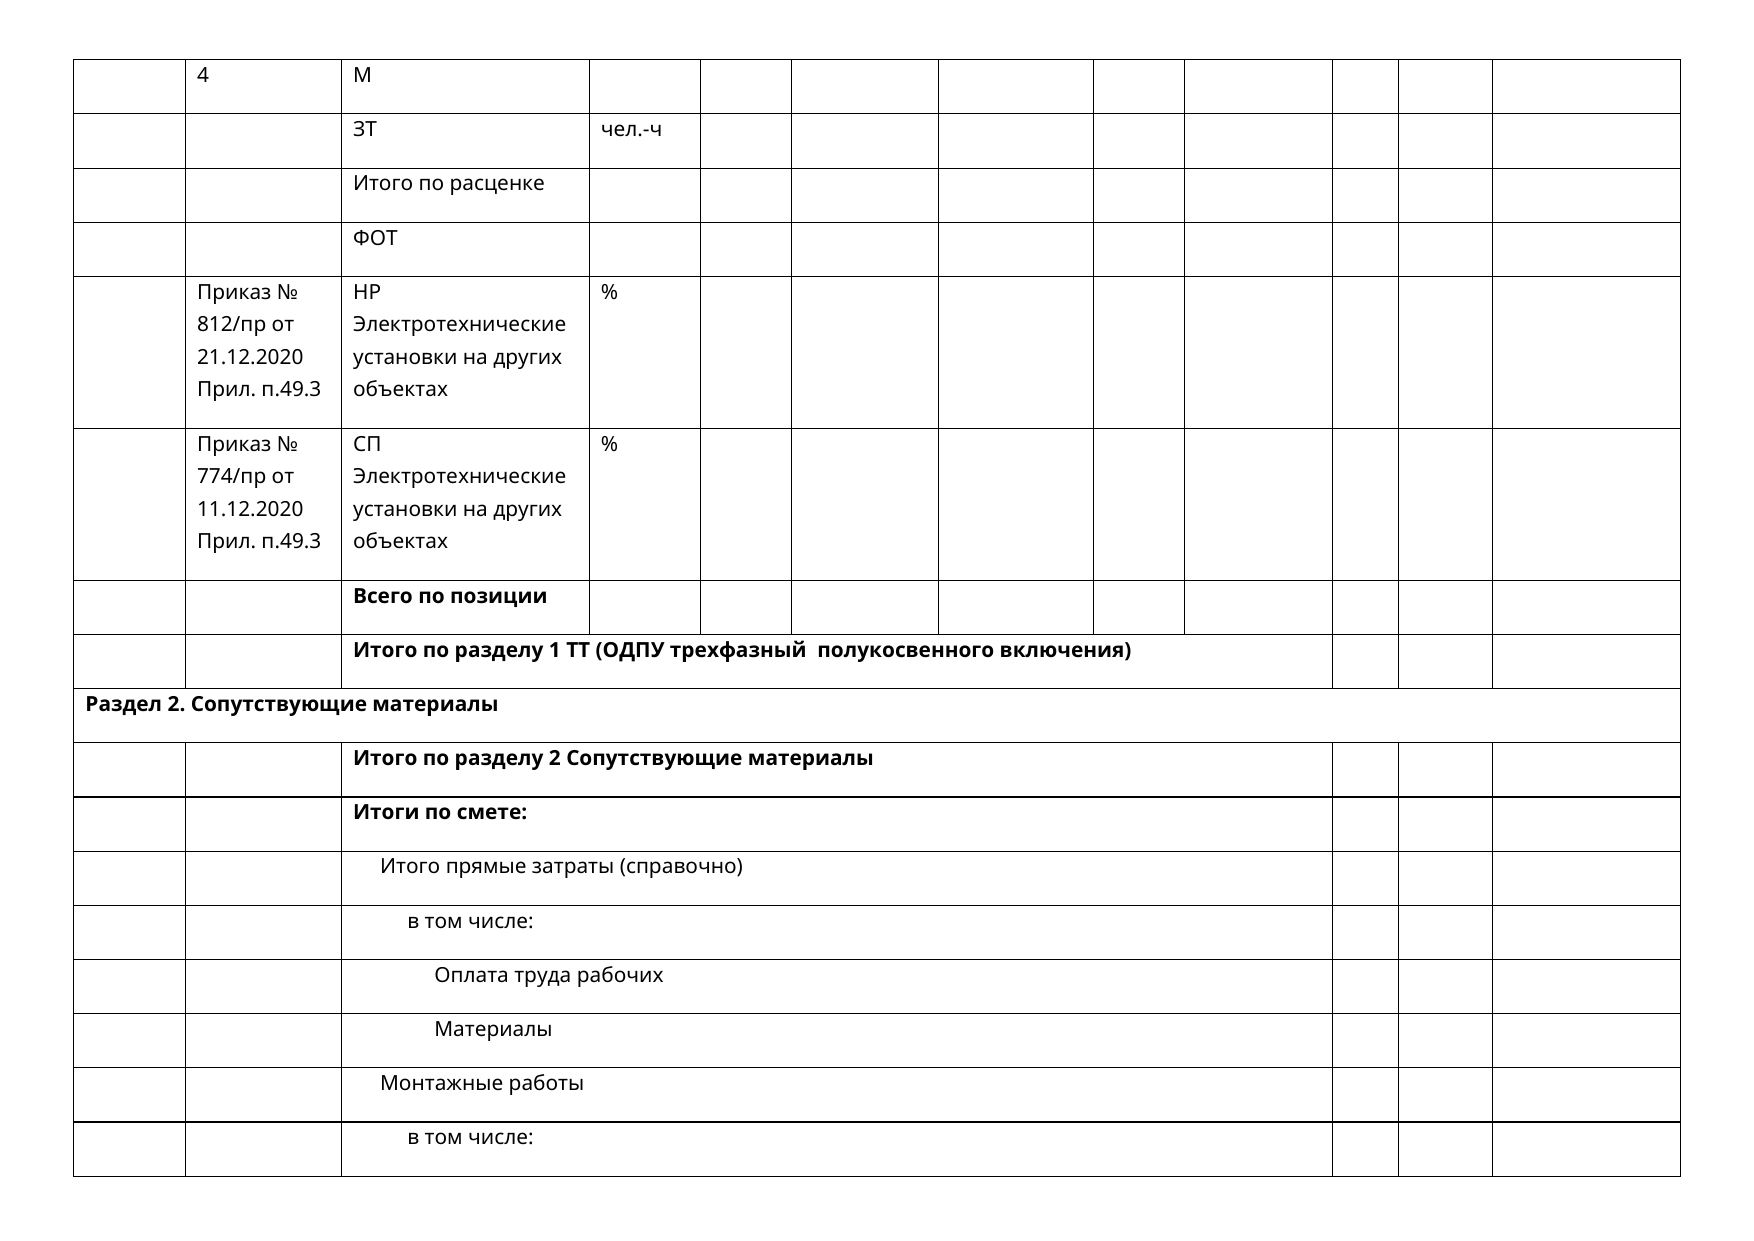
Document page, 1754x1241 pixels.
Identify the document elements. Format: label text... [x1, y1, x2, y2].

table_cell [1333, 743, 1398, 796]
table_cell [792, 581, 938, 634]
table_cell СП Электротехнические установки на других объектах [342, 429, 589, 580]
table_cell [1094, 169, 1184, 222]
table_cell [1399, 1014, 1492, 1067]
table_cell [1493, 852, 1680, 905]
table_cell [1493, 1068, 1680, 1121]
table_cell [1094, 277, 1184, 428]
table_cell [74, 429, 185, 580]
table_cell ЗТ [342, 114, 589, 167]
table_cell [939, 581, 1093, 634]
table_cell [186, 581, 341, 634]
table_cell [939, 223, 1093, 276]
table_cell [186, 1068, 341, 1121]
table_cell [186, 852, 341, 905]
table_cell [792, 277, 938, 428]
table_cell [792, 223, 938, 276]
table_cell [1185, 60, 1332, 113]
table_cell [1185, 277, 1332, 428]
table_cell [1094, 60, 1184, 113]
table_cell [1399, 581, 1492, 634]
table_cell в том числе: [342, 1123, 1332, 1176]
table_cell [1094, 114, 1184, 167]
table_cell [701, 169, 791, 222]
table_cell [1333, 223, 1398, 276]
table_cell НР Электротехнические установки на других объектах [342, 277, 589, 428]
table_cell [1399, 798, 1492, 851]
table_cell 4 [186, 60, 341, 113]
table_cell [74, 1123, 185, 1176]
table_cell [74, 798, 185, 851]
table_cell [74, 906, 185, 959]
table_cell [1399, 60, 1492, 113]
table_cell [186, 635, 341, 688]
table_cell Итого прямые затраты (справочно) [342, 852, 1332, 905]
table_cell [186, 1123, 341, 1176]
table_cell [1399, 852, 1492, 905]
table_cell Приказ № 812/пр от 21.12.2020 Прил. п.49.3 [186, 277, 341, 428]
table_cell [590, 223, 700, 276]
table_cell [1493, 223, 1680, 276]
table_cell [1333, 635, 1398, 688]
table_cell [1333, 906, 1398, 959]
table_cell [1493, 429, 1680, 580]
table_cell [1399, 960, 1492, 1013]
table_cell [1333, 960, 1398, 1013]
table_cell [186, 1014, 341, 1067]
table_cell [1493, 906, 1680, 959]
table_cell Итого по разделу 1 ТТ (ОДПУ трехфазный полукосвенного включения) [342, 635, 1332, 688]
table_cell [1185, 429, 1332, 580]
table_cell [1333, 852, 1398, 905]
table_cell [186, 114, 341, 167]
table_cell [792, 114, 938, 167]
table_cell [701, 60, 791, 113]
table_cell [1493, 798, 1680, 851]
table_cell [1399, 429, 1492, 580]
table_cell [701, 429, 791, 580]
table_cell [590, 169, 700, 222]
table_cell [1493, 635, 1680, 688]
table_cell [74, 960, 185, 1013]
table_cell [1333, 114, 1398, 167]
table_cell [186, 906, 341, 959]
table_cell [1185, 169, 1332, 222]
table_cell [701, 223, 791, 276]
table_cell [1185, 114, 1332, 167]
table_cell [590, 60, 700, 113]
table_cell ФОТ [342, 223, 589, 276]
table_cell [1493, 1014, 1680, 1067]
table_cell [74, 114, 185, 167]
table_cell Итого по разделу 2 Сопутствующие материалы [342, 743, 1332, 796]
table_cell [1333, 1014, 1398, 1067]
table_cell [74, 743, 185, 796]
table_cell [1493, 743, 1680, 796]
table_cell чел.-ч [590, 114, 700, 167]
table_cell [1399, 635, 1492, 688]
table_cell [939, 114, 1093, 167]
table_cell Итого по расценке [342, 169, 589, 222]
table_cell [1493, 581, 1680, 634]
table_cell [1493, 277, 1680, 428]
table_cell [939, 169, 1093, 222]
table_cell [186, 798, 341, 851]
table_cell [74, 581, 185, 634]
table_cell [1333, 277, 1398, 428]
table_cell [74, 852, 185, 905]
table_cell Всего по позиции [342, 581, 589, 634]
table_cell [74, 277, 185, 428]
table_cell [74, 169, 185, 222]
table_cell [701, 114, 791, 167]
table_cell [186, 169, 341, 222]
table_cell [1399, 1068, 1492, 1121]
table_cell [186, 743, 341, 796]
table_cell [74, 635, 185, 688]
table_cell [1094, 429, 1184, 580]
table_cell [1185, 223, 1332, 276]
table_cell % [590, 277, 700, 428]
table_cell [590, 581, 700, 634]
table_cell [1399, 169, 1492, 222]
table_cell [1493, 960, 1680, 1013]
table_cell [1399, 743, 1492, 796]
table_cell [701, 277, 791, 428]
table_cell [1493, 60, 1680, 113]
table_cell [1333, 1123, 1398, 1176]
table_cell % [590, 429, 700, 580]
table_cell [1094, 581, 1184, 634]
table_cell [1399, 223, 1492, 276]
table_cell [792, 60, 938, 113]
table_cell [701, 581, 791, 634]
table_cell [792, 169, 938, 222]
table_cell в том числе: [342, 906, 1332, 959]
table_cell [939, 277, 1093, 428]
table_cell [1094, 223, 1184, 276]
table_cell [1399, 906, 1492, 959]
table_cell [1185, 581, 1332, 634]
table_cell [1333, 798, 1398, 851]
table_cell Материалы [342, 1014, 1332, 1067]
table_cell [1399, 277, 1492, 428]
table_cell Итоги по смете: [342, 798, 1332, 851]
table_cell [1333, 1068, 1398, 1121]
table_cell [939, 429, 1093, 580]
table_cell [792, 429, 938, 580]
table_cell [74, 223, 185, 276]
table_cell [186, 223, 341, 276]
table_cell Монтажные работы [342, 1068, 1332, 1121]
table_cell [74, 60, 185, 113]
table_cell Приказ № 774/пр от 11.12.2020 Прил. п.49.3 [186, 429, 341, 580]
table_cell [1399, 1123, 1492, 1176]
table_cell [74, 1014, 185, 1067]
table_cell [1333, 169, 1398, 222]
table_cell М [342, 60, 589, 113]
table_cell [939, 60, 1093, 113]
table_cell [1333, 60, 1398, 113]
table_cell Оплата труда рабочих [342, 960, 1332, 1013]
table_cell [74, 1068, 185, 1121]
table_cell [1493, 1123, 1680, 1176]
table_cell [1333, 429, 1398, 580]
table_cell [1399, 114, 1492, 167]
table_cell [1493, 114, 1680, 167]
table_cell [1493, 169, 1680, 222]
table_cell Раздел 2. Сопутствующие материалы [74, 689, 1680, 742]
table_cell [186, 960, 341, 1013]
table_cell [1333, 581, 1398, 634]
